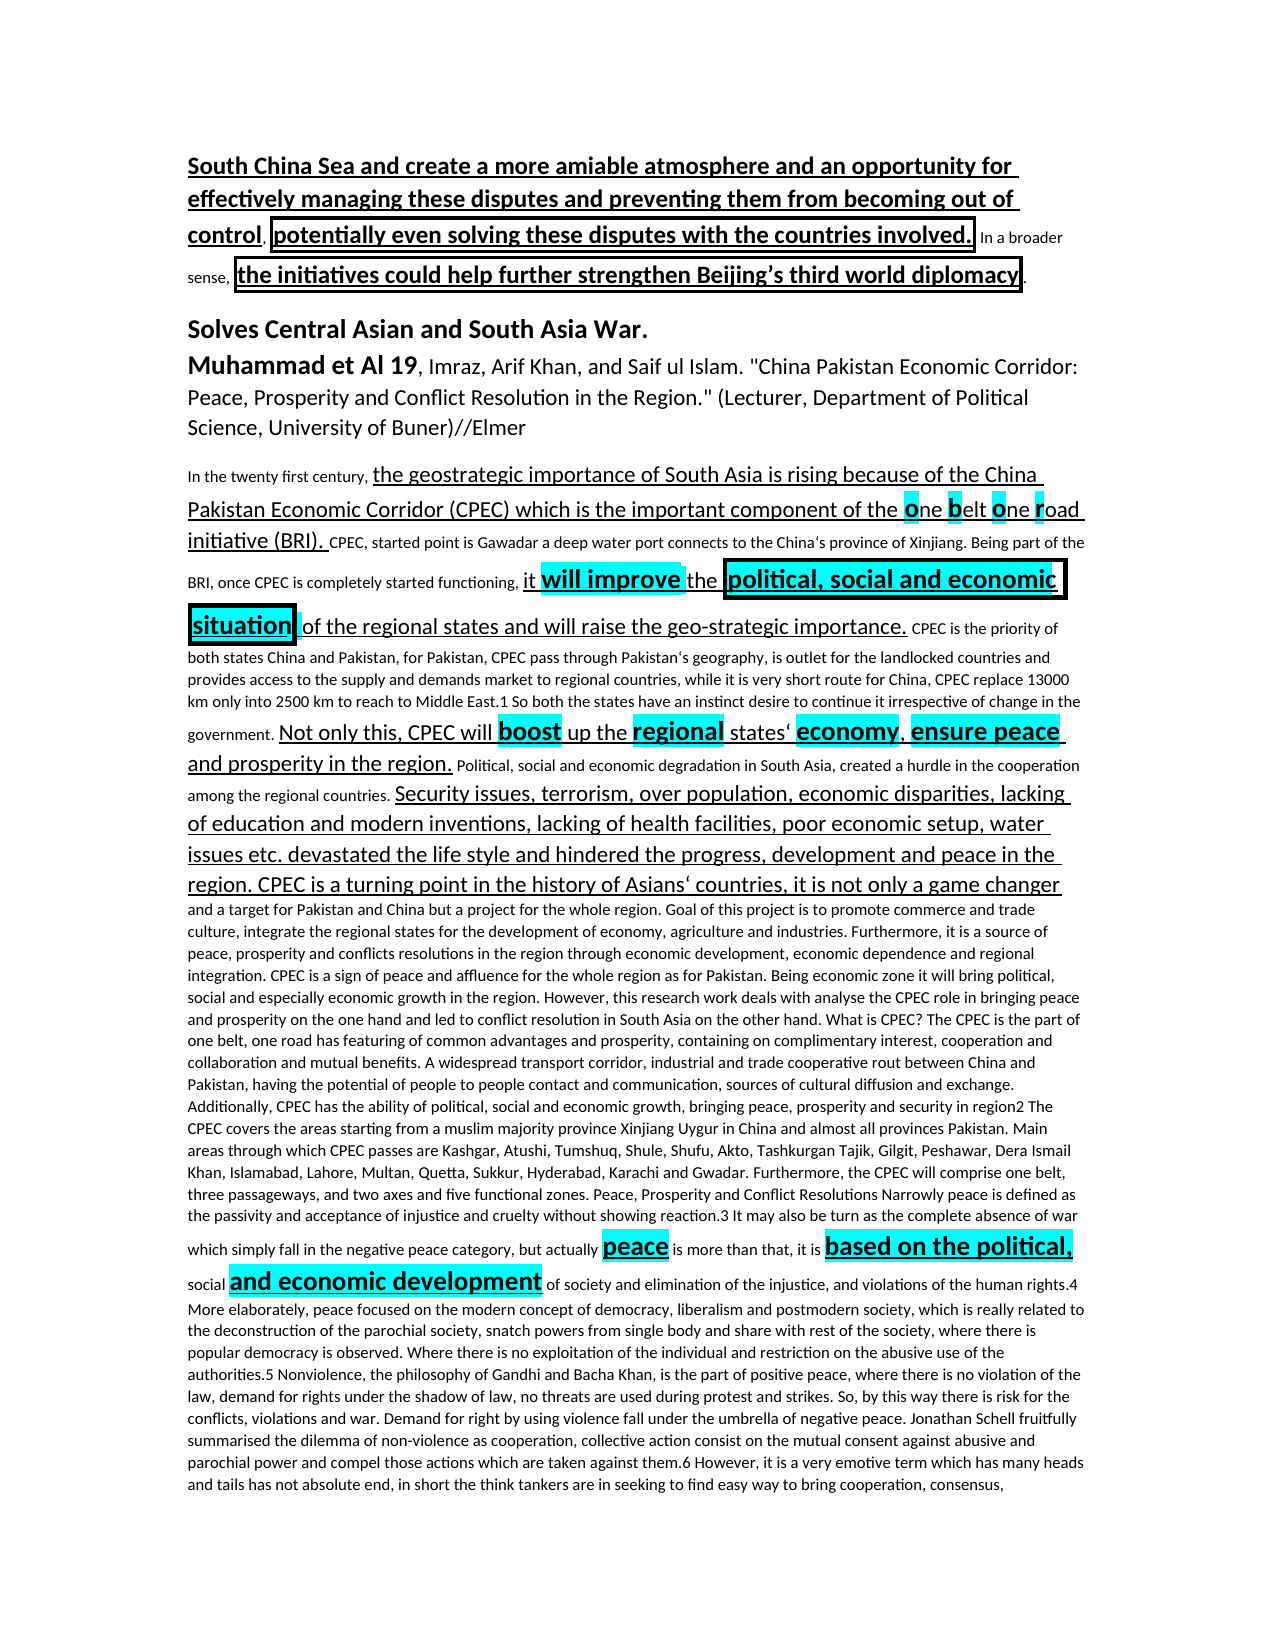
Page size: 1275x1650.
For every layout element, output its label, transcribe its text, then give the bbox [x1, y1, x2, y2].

subtitle Solves Central Asian and South Asia War. [187, 312, 1087, 345]
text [187, 460, 1087, 1494]
text Muhammad et Al 19, Imraz, Arif Khan, and Saif ul Islam. "China Pakistan Economic Corridor: Peace, Prosperity and Conflict Resolution in the Region." (Lecturer, Department of Political Science, University of Buner)//Elmer [187, 348, 1087, 441]
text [187, 150, 1087, 293]
